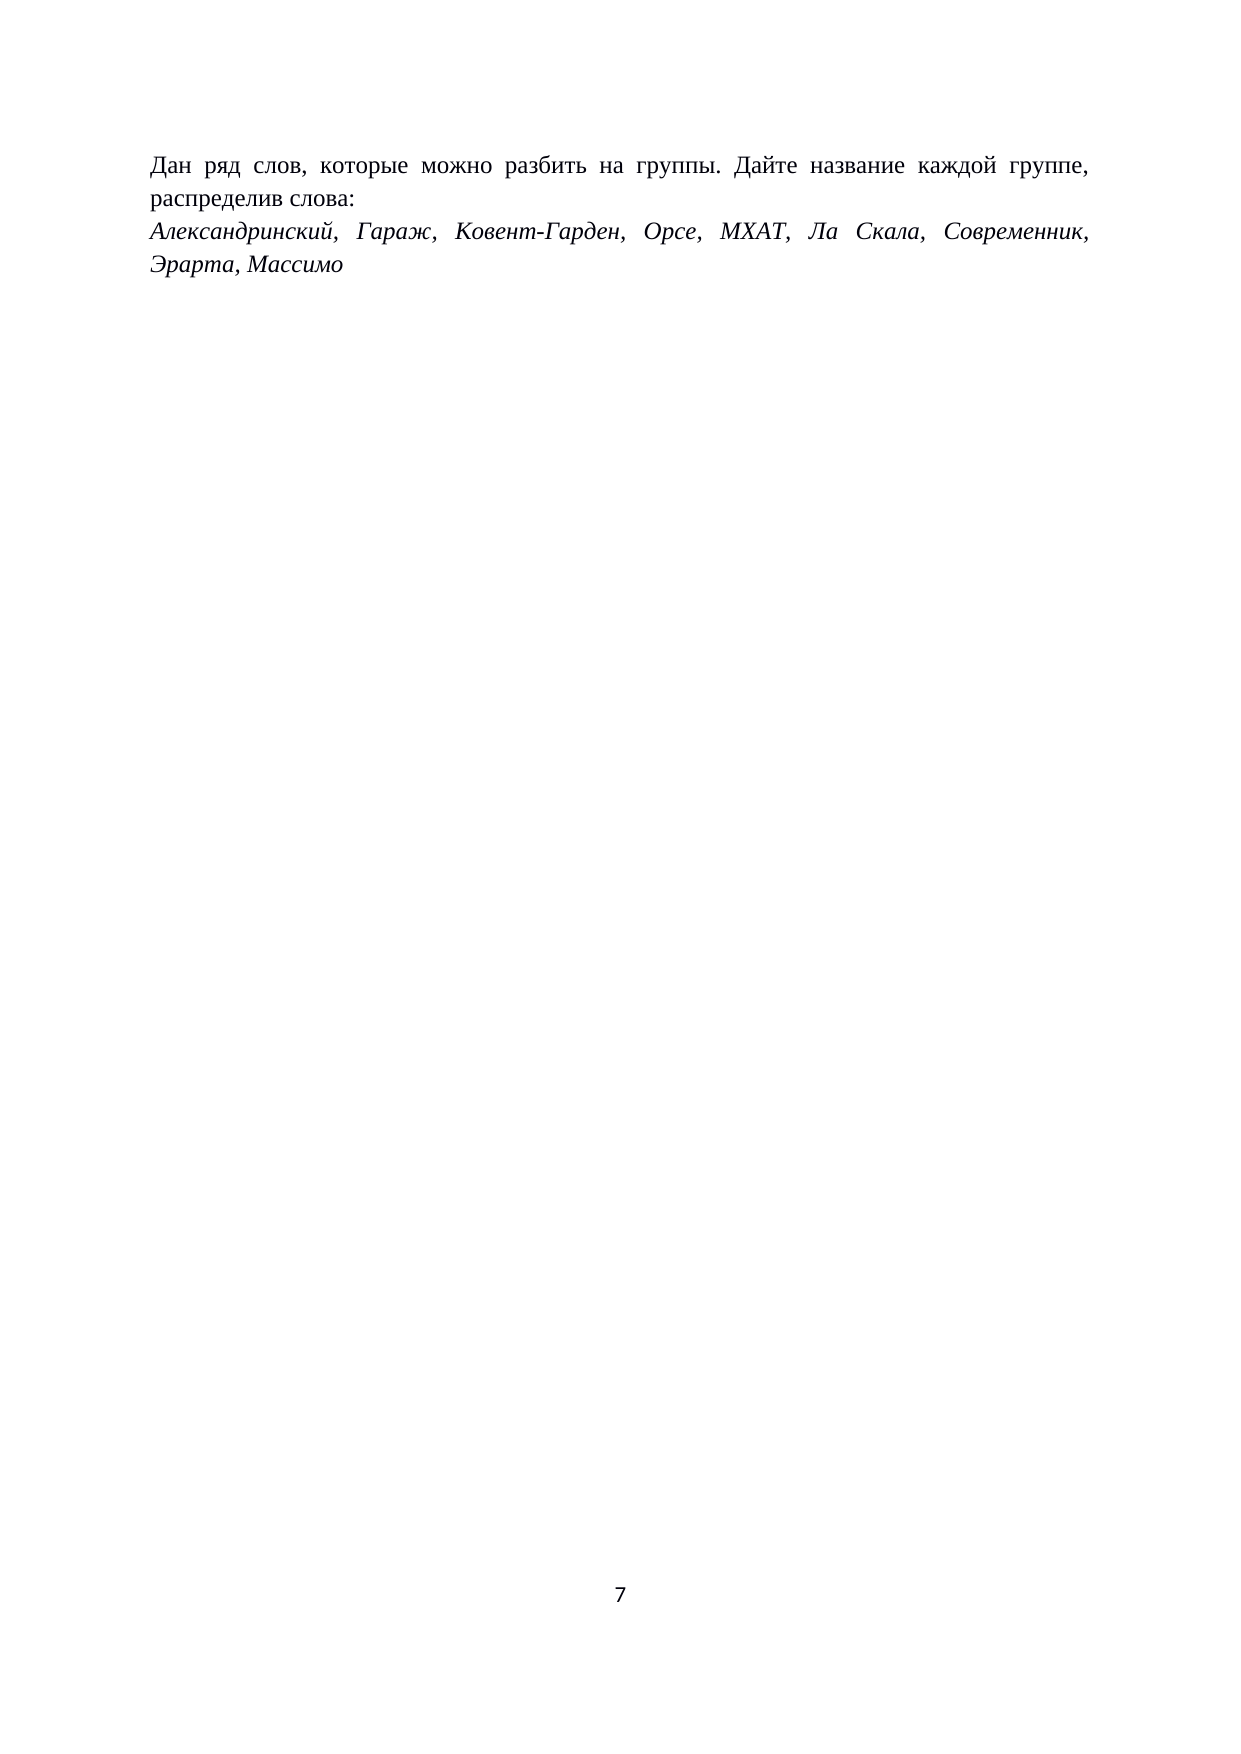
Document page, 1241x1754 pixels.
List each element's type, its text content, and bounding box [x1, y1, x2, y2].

text Дан ряд слов, которые можно разбить на группы. Дайте название каждой группе, распределив слова: [150, 150, 1090, 212]
text Александринский, Гараж, Ковент-Гарден, Орсе, МХАТ, Ла Скала, Современник, Эрарта, Массимо [150, 216, 1090, 278]
